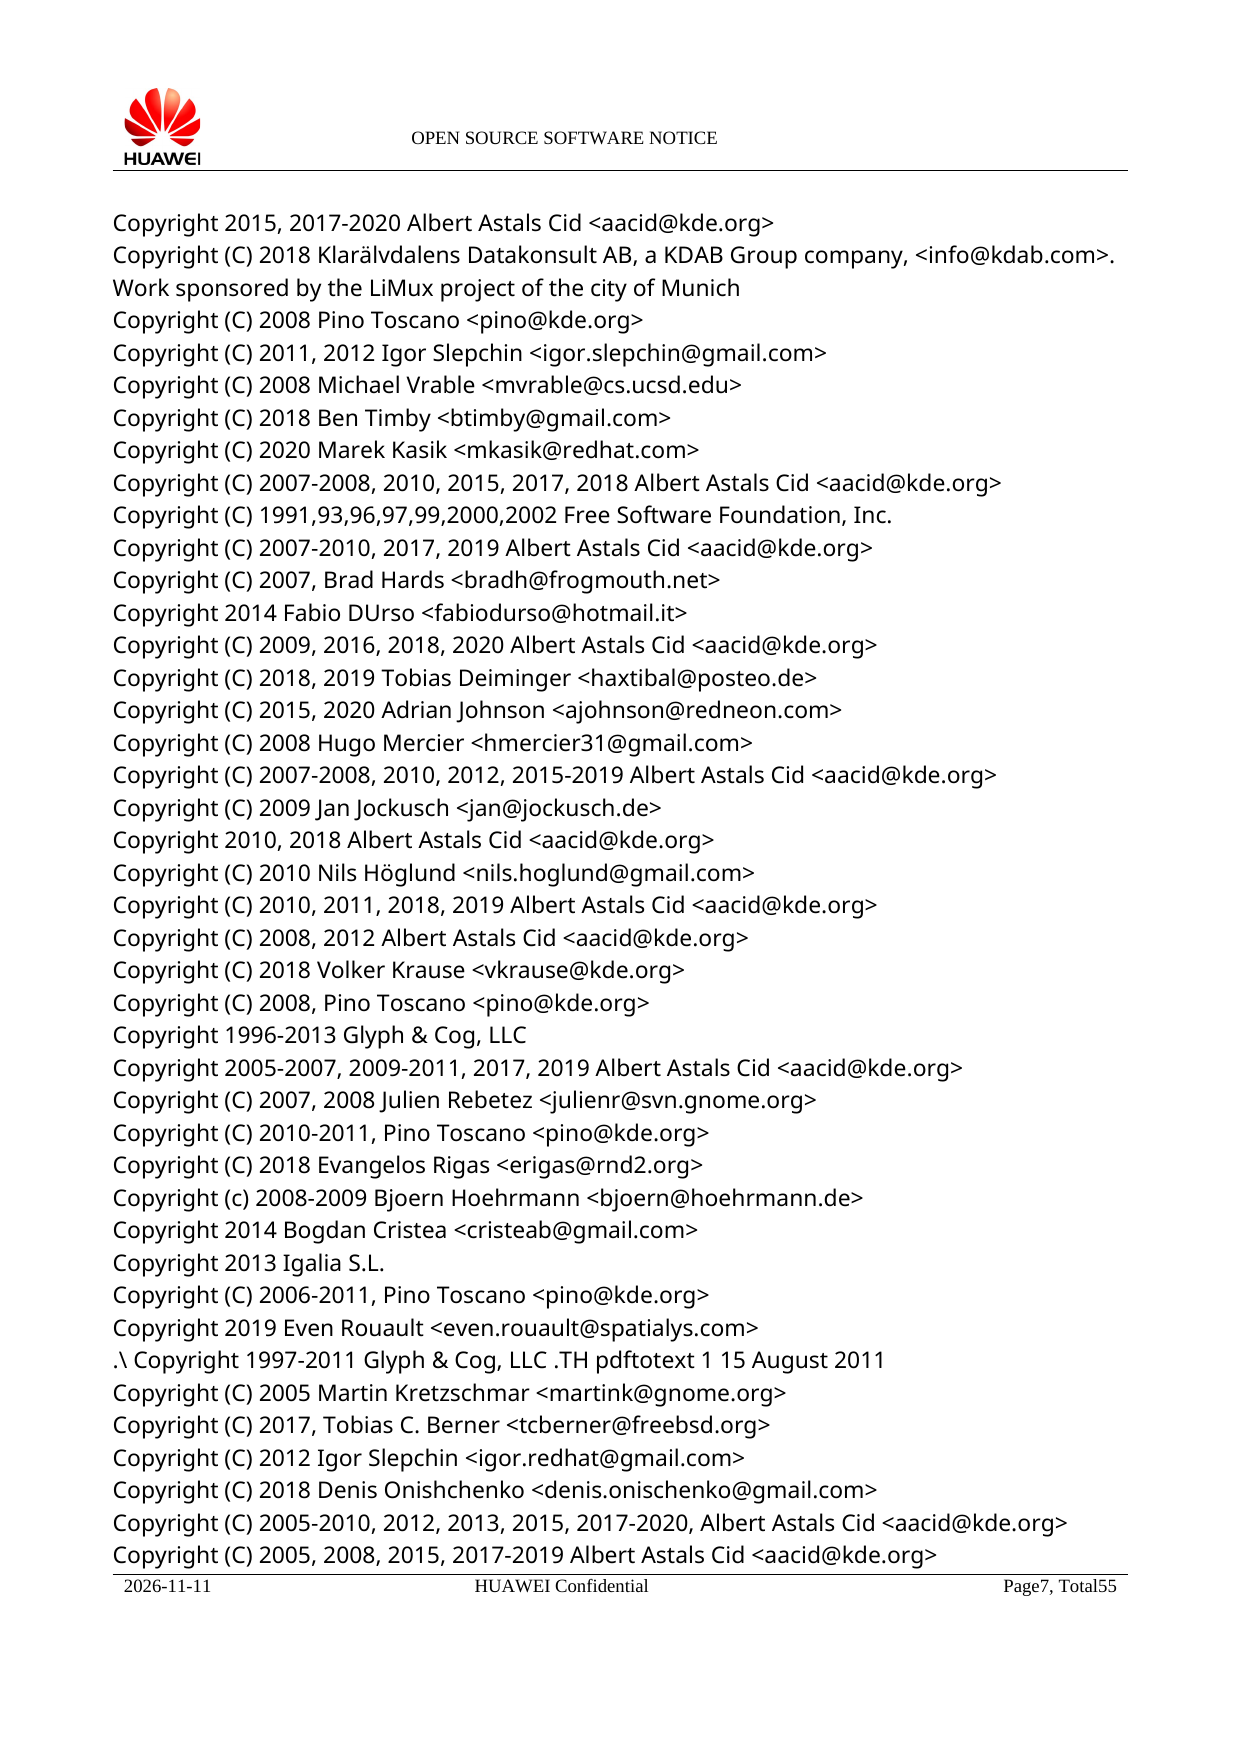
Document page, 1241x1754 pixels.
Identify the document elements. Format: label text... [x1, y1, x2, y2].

picture [124, 88, 201, 165]
